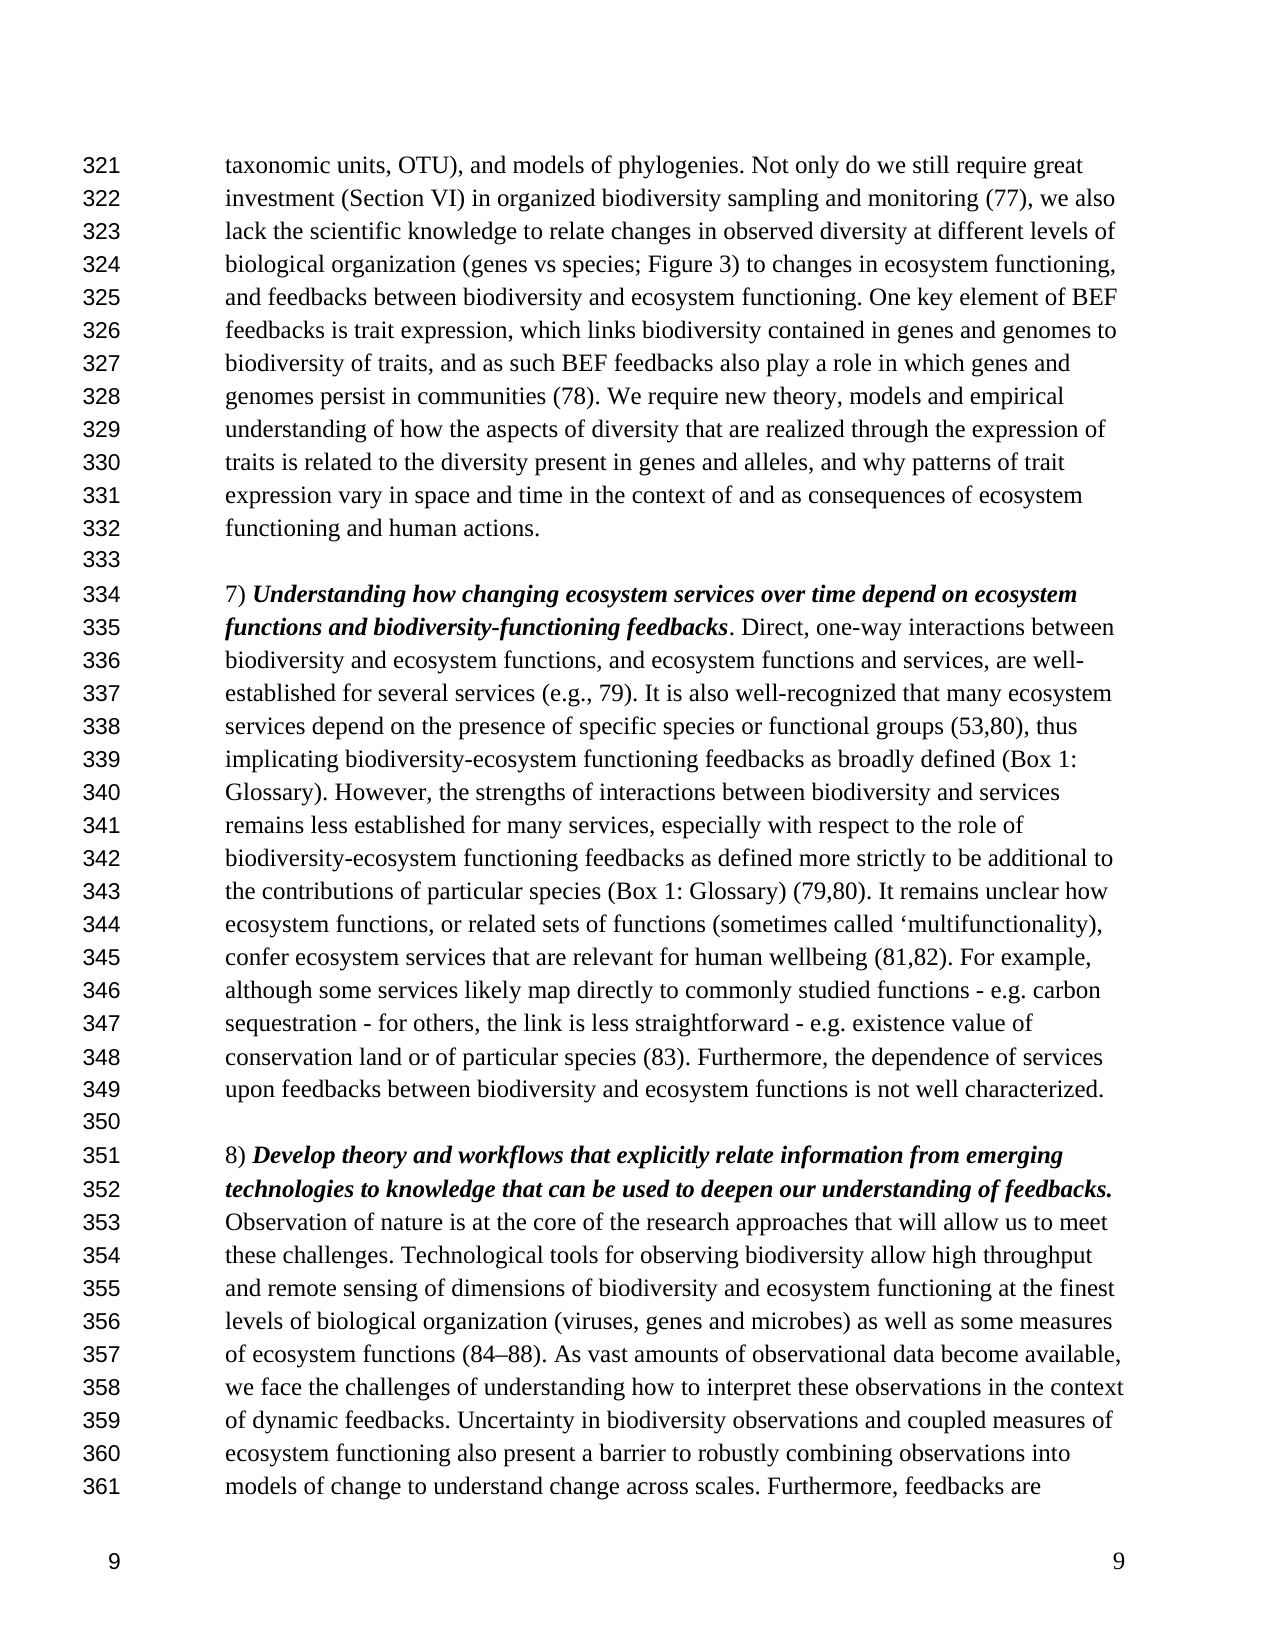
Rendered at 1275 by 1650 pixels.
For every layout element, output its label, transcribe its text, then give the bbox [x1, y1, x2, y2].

list 7) Understanding how changing ecosystem services over time depend on ecosystem functions and biodiversity-functioning feedbacks. Direct, one-way interactions between biodiversity and ecosystem functions, and ecosystem functions and services, are well-established for several services (e.g., 79). It is also well-recognized that many ecosystem services depend on the presence of specific species or functional groups (53,80), thus implicating biodiversity-ecosystem functioning feedbacks as broadly defined (Box 1: Glossary). However, the strengths of interactions between biodiversity and services remains less established for many services, especially with respect to the role of biodiversity-ecosystem functioning feedbacks as defined more strictly to be additional to the contributions of particular species (Box 1: Glossary) (79,80). It remains unclear how ecosystem functions, or related sets of functions (sometimes called ‘multifunctionality), confer ecosystem services that are relevant for human wellbeing (81,82). For example, although some services likely map directly to commonly studied functions - e.g. carbon sequestration - for others, the link is less straightforward - e.g. existence value of conservation land or of particular species (83). Furthermore, the dependence of services upon feedbacks between biodiversity and ecosystem functions is not well characterized. [225, 579, 1125, 1103]
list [187, 150, 1125, 542]
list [225, 1141, 1125, 1499]
